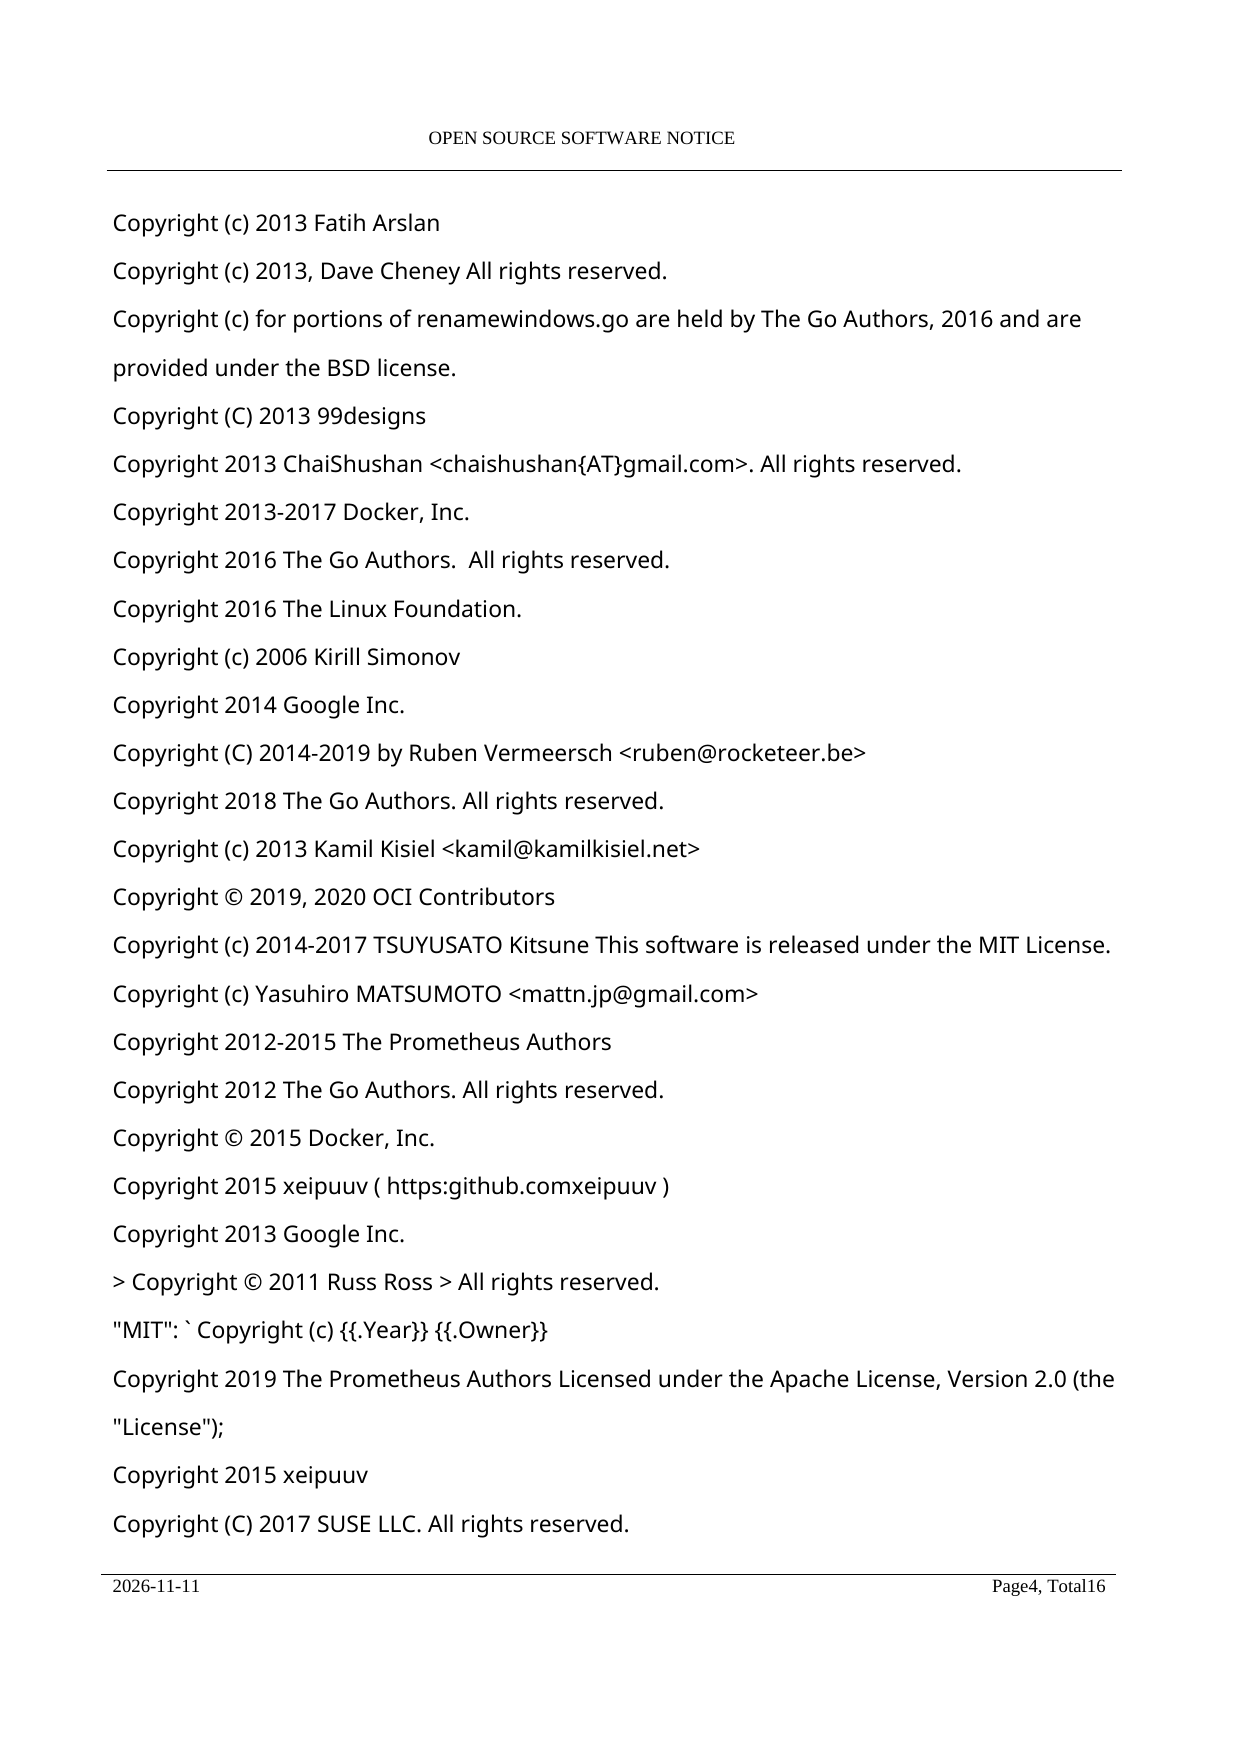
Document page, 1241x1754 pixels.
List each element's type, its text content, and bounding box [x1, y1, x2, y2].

text Copyright 2019 The Prometheus Authors Licensed under the Apache License, Version 2.0 (the "License"); [112, 1362, 1128, 1443]
text Copyright © 2019, 2020 OCI Contributors [112, 881, 1128, 913]
text > Copyright © 2011 Russ Ross > All rights reserved. [112, 1266, 1128, 1298]
text Copyright 2014 Google Inc. [112, 688, 1128, 721]
text Copyright (c) 2014-2017 TSUYUSATO Kitsune This software is released under the MIT License. [112, 929, 1128, 961]
text Copyright 2012 The Go Authors. All rights reserved. [112, 1073, 1128, 1106]
text Copyright (c) 2013 Fatih Arslan [112, 206, 1128, 239]
text Copyright 2018 The Go Authors. All rights reserved. [112, 784, 1128, 817]
text Copyright 2012-2015 The Prometheus Authors [112, 1025, 1128, 1058]
text Copyright (C) 2014-2019 by Ruben Vermeersch <ruben@rocketeer.be> [112, 736, 1128, 769]
text Copyright 2015 xeipuuv [112, 1459, 1128, 1491]
text Copyright © 2015 Docker, Inc. [112, 1121, 1128, 1154]
text Copyright 2015 xeipuuv ( https:github.comxeipuuv ) [112, 1169, 1128, 1202]
text Copyright (c) 2006 Kirill Simonov [112, 640, 1128, 673]
text Copyright 2013 Google Inc. [112, 1218, 1128, 1250]
text Copyright 2016 The Linux Foundation. [112, 592, 1128, 624]
text Copyright 2016 The Go Authors. All rights reserved. [112, 544, 1128, 576]
text Copyright (c) 2013, Dave Cheney All rights reserved. [112, 254, 1128, 287]
text Copyright 2013-2017 Docker, Inc. [112, 496, 1128, 528]
text Copyright (C) 2017 SUSE LLC. All rights reserved. [112, 1507, 1128, 1539]
text Copyright 2013 ChaiShushan <chaishushan{AT}gmail.com>. All rights reserved. [112, 448, 1128, 480]
text Copyright (C) 2013 99designs [112, 399, 1128, 432]
text Copyright (c) 2013 Kamil Kisiel <kamil@kamilkisiel.net> [112, 833, 1128, 865]
text Copyright (c) Yasuhiro MATSUMOTO <mattn.jp@gmail.com> [112, 977, 1128, 1009]
text Copyright (c) for portions of renamewindows.go are held by The Go Authors, 2016 and are provided under the BSD license. [112, 303, 1128, 384]
text "MIT": ` Copyright (c) {{.Year}} {{.Owner}} [112, 1314, 1128, 1346]
